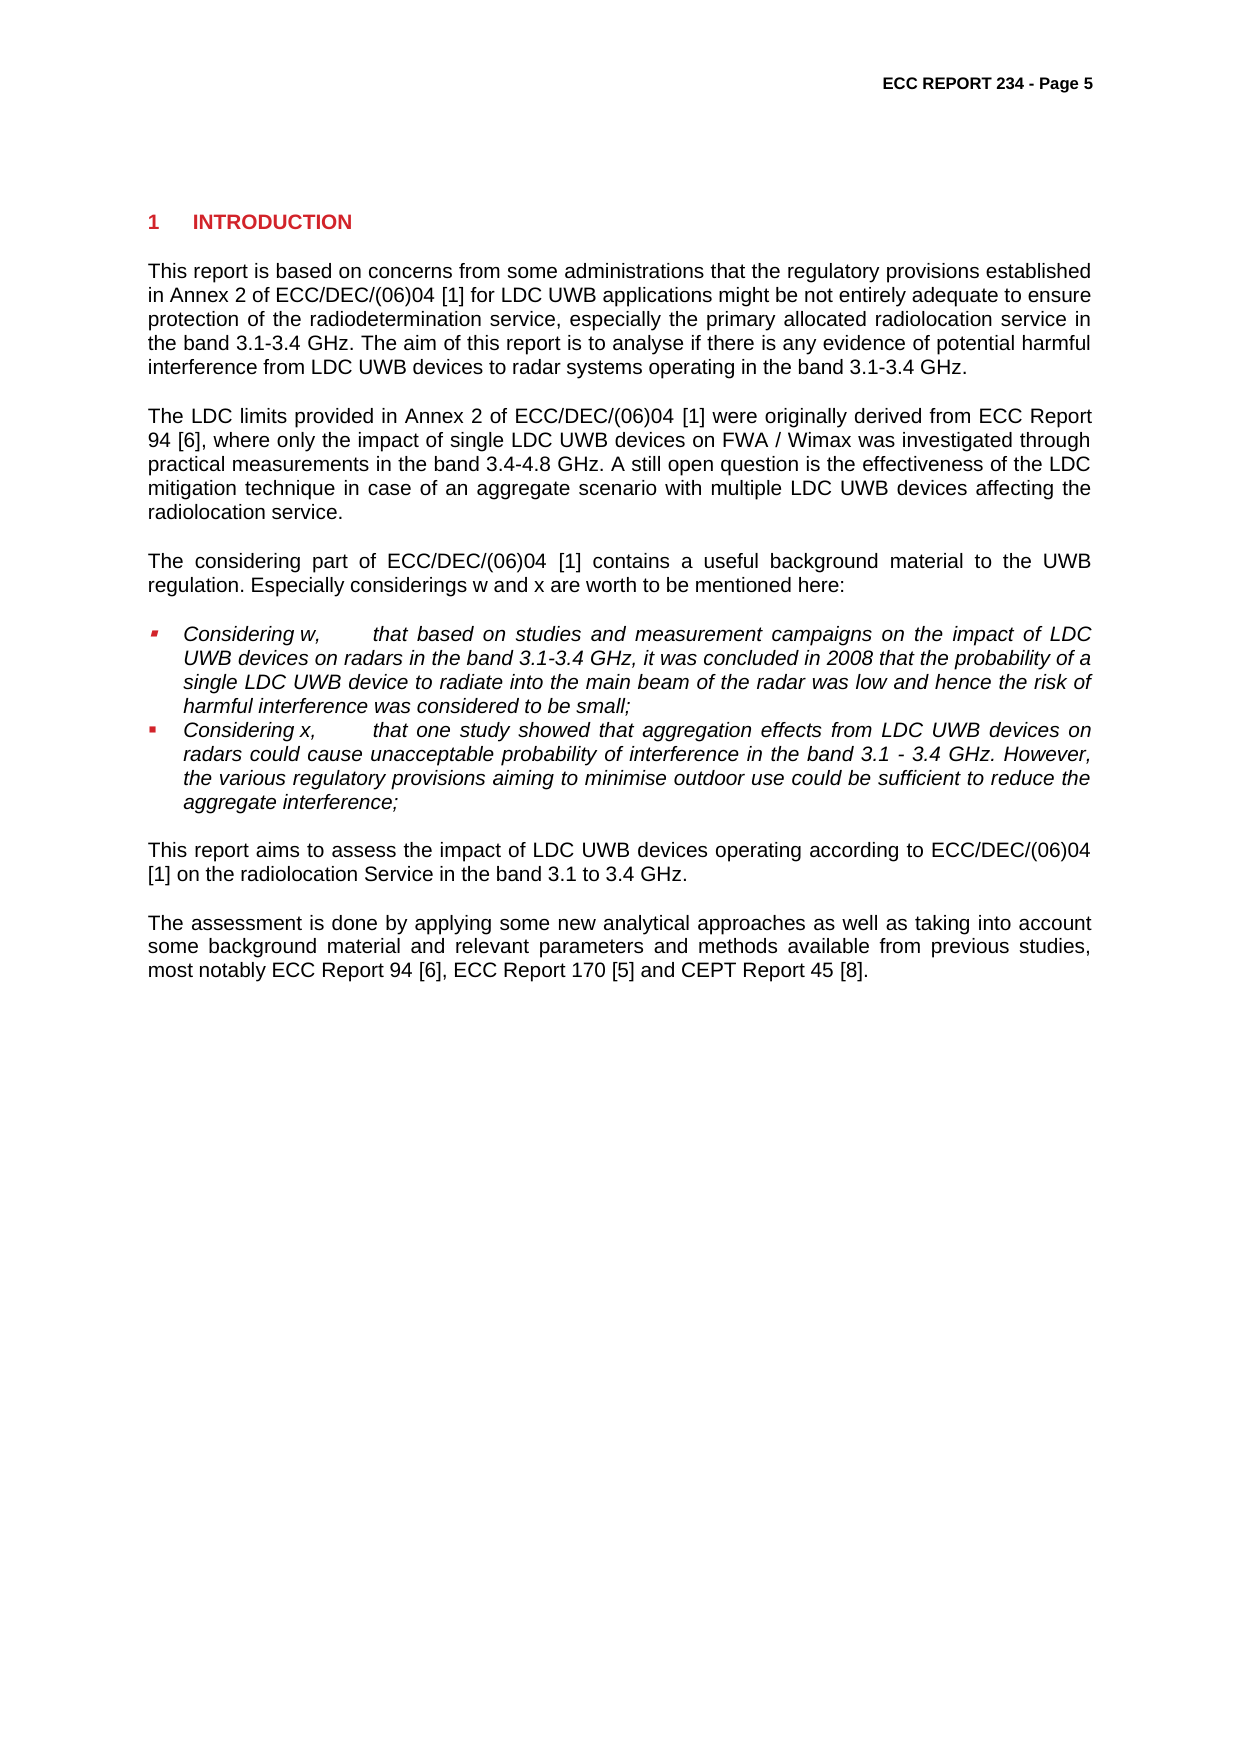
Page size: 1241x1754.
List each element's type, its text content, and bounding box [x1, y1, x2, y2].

text Considering x, that one study showed that aggregation effects from LDC UWB devices on radars could cause unacceptable probability of interference in the band 3.1 - 3.4 GHz. However, the various regulatory provisions aiming to minimise outdoor use could be sufficient to reduce the aggregate interference; [148, 717, 1093, 813]
text This report aims to assess the impact of LDC UWB devices operating according to ECC/DEC/(06)04 [1] on the radiolocation Service in the band 3.1 to 3.4 GHz. [148, 837, 1093, 885]
text Considering w, that based on studies and measurement campaigns on the impact of LDC UWB devices on radars in the band 3.1-3.4 GHz, it was concluded in 2008 that the probability of a single LDC UWB device to radiate into the main beam of the radar was low and hence the risk of harmful interference was considered to be small; [148, 622, 1093, 717]
text The assessment is done by applying some new analytical approaches as well as taking into account some background material and relevant parameters and methods available from previous studies, most notably ECC Report 94 [6], ECC Report 170 [5] and CEPT Report 45 [8]. [148, 910, 1093, 982]
text The considering part of ECC/DEC/(06)04 [1] contains a useful background material to the UWB regulation. Especially considerings w and x are worth to be mentioned here: [148, 549, 1093, 597]
text The LDC limits provided in Annex 2 of ECC/DEC/(06)04 [1] were originally derived from ECC Report 94 [6], where only the impact of single LDC UWB devices on FWA / Wimax was investigated through practical measurements in the band 3.4-4.8 GHz. A still open question is the effectiveness of the LDC mitigation technique in case of an aggregate scenario with multiple LDC UWB devices affecting the radiolocation service. [148, 404, 1093, 524]
text This report is based on concerns from some administrations that the regulatory provisions established in Annex 2 of ECC/DEC/(06)04 [1] for LDC UWB applications might be not entirely adequate to ensure protection of the radiodetermination service, especially the primary allocated radiolocation service in the band 3.1-3.4 GHz. The aim of this report is to analyse if there is any evidence of potential harmful interference from LDC UWB devices to radar systems operating in the band 3.1-3.4 GHz. [148, 259, 1093, 379]
subtitle Introduction [148, 210, 1093, 234]
